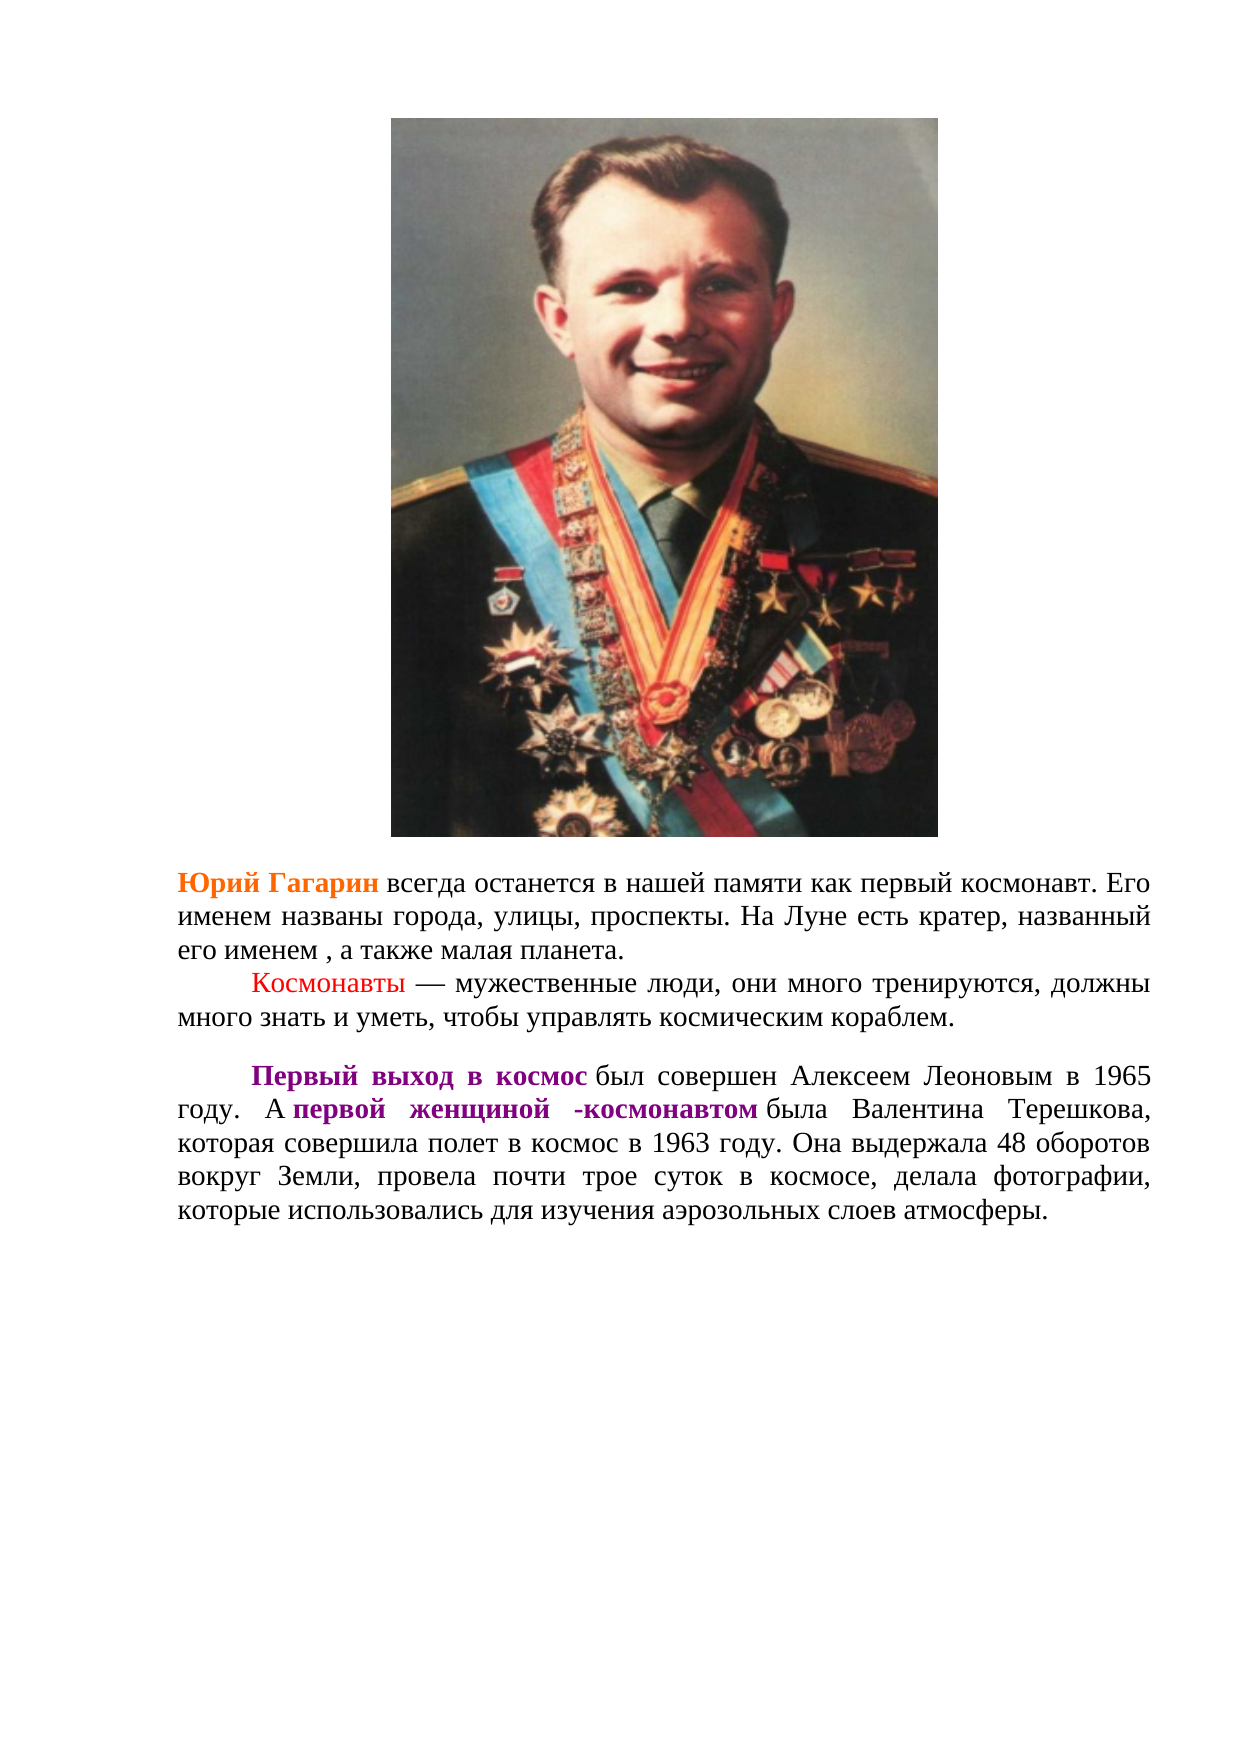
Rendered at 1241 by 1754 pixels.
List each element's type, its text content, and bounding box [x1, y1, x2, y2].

text Первый выход в космос был совершен Алексеем Леоновым в 1965 году. А первой женщиной -космонавтом была Валентина Терешкова, которая совершила полет в космос в 1963 году. Она выдержала 48 оборотов вокруг Земли, провела почти трое суток в космосе, делала фотографии, которые использовались для изучения аэрозольных слоев атмосферы. [177, 1058, 1152, 1225]
text Юрий Гагарин всегда останется в нашей памяти как первый космонавт. Его именем названы города, улицы, проспекты. На Луне есть кратер, названный его именем , а также малая планета. [177, 865, 1152, 966]
text Космонавты — мужественные люди, они много тренируются, должны много знать и уметь, чтобы управлять космическим кораблем. [177, 966, 1152, 1033]
picture [391, 118, 938, 837]
